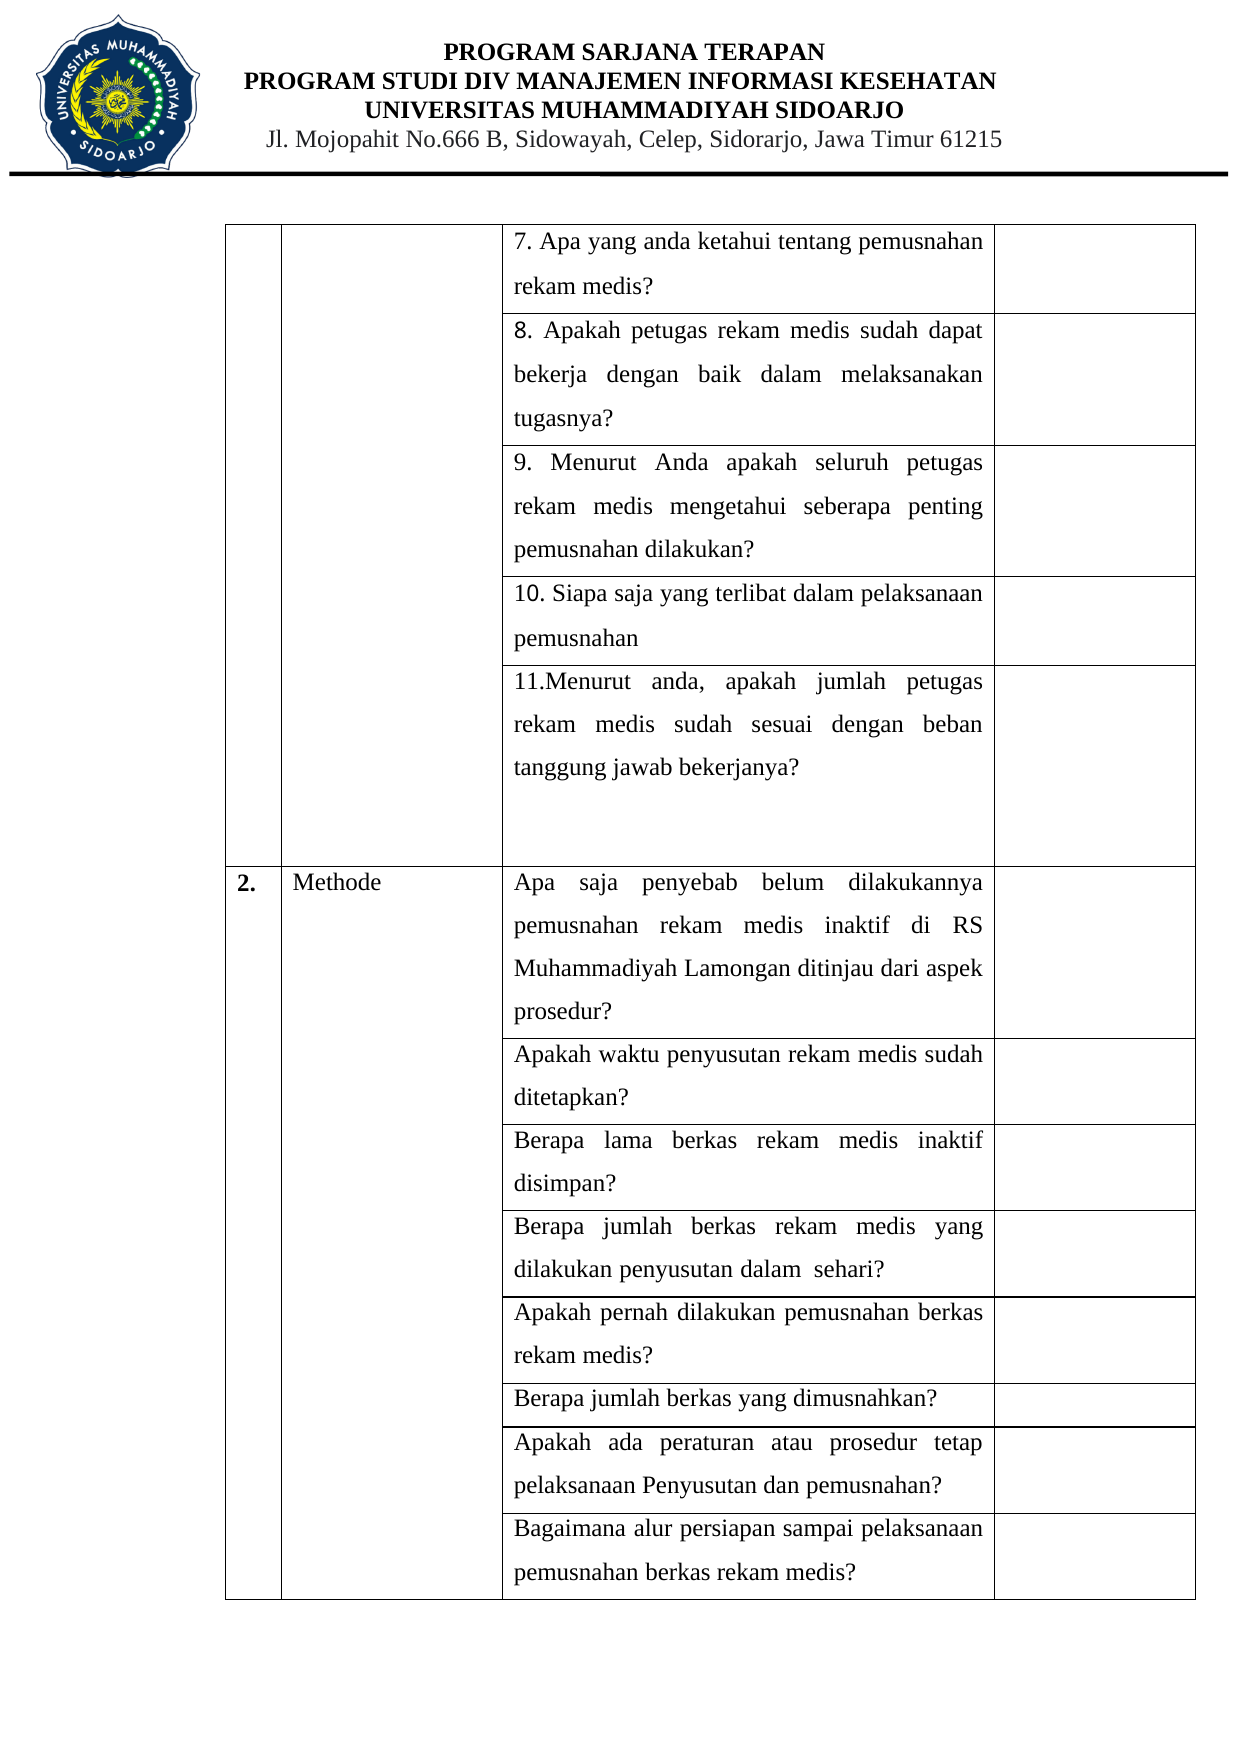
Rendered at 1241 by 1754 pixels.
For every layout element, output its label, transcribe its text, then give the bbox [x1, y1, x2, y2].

table_cell [995, 1211, 1195, 1296]
table_cell 10. Siapa saja yang terlibat dalam pelaksanaan pemusnahan [503, 577, 994, 665]
table_cell [995, 666, 1195, 866]
table_cell [995, 577, 1195, 665]
table_cell Apakah ada peraturan atau prosedur tetap pelaksanaan Penyusutan dan pemusnahan? [503, 1428, 994, 1512]
table_cell Berapa jumlah berkas rekam medis yang dilakukan penyusutan dalam sehari? [503, 1211, 994, 1296]
table_cell 9. Menurut Anda apakah seluruh petugas rekam medis mengetahui seberapa penting pemusnahan dilakukan? [503, 446, 994, 576]
table_cell [995, 1298, 1195, 1382]
table_cell [995, 1039, 1195, 1124]
table_cell Methode [282, 867, 502, 1598]
table_cell 8. Apakah petugas rekam medis sudah dapat bekerja dengan baik dalam melaksanakan tugasnya? [503, 314, 994, 444]
table_cell [995, 1514, 1195, 1598]
table_cell [995, 314, 1195, 444]
table_cell Berapa lama berkas rekam medis inaktif disimpan? [503, 1125, 994, 1210]
table_cell [995, 1384, 1195, 1426]
table_cell Berapa jumlah berkas yang dimusnahkan? [503, 1384, 994, 1426]
table_cell [995, 1428, 1195, 1512]
table_cell 11.Menurut anda, apakah jumlah petugas rekam medis sudah sesuai dengan beban tanggung jawab bekerjanya? [503, 666, 994, 866]
table_cell [995, 867, 1195, 1038]
table_cell 2. [226, 867, 281, 1598]
table_cell Apa saja penyebab belum dilakukannya pemusnahan rekam medis inaktif di RS Muhammadiyah Lamongan ditinjau dari aspek prosedur? [503, 867, 994, 1038]
table_cell [995, 446, 1195, 576]
table_cell Bagaimana alur persiapan sampai pelaksanaan pemusnahan berkas rekam medis? [503, 1514, 994, 1598]
table_cell [995, 225, 1195, 313]
table_cell [995, 1125, 1195, 1210]
table_cell Apakah waktu penyusutan rekam medis sudah ditetapkan? [503, 1039, 994, 1124]
table_cell 7. Apa yang anda ketahui tentang pemusnahan rekam medis? [503, 225, 994, 313]
table_cell Apakah pernah dilakukan pemusnahan berkas rekam medis? [503, 1298, 994, 1382]
picture [36, 14, 200, 171]
